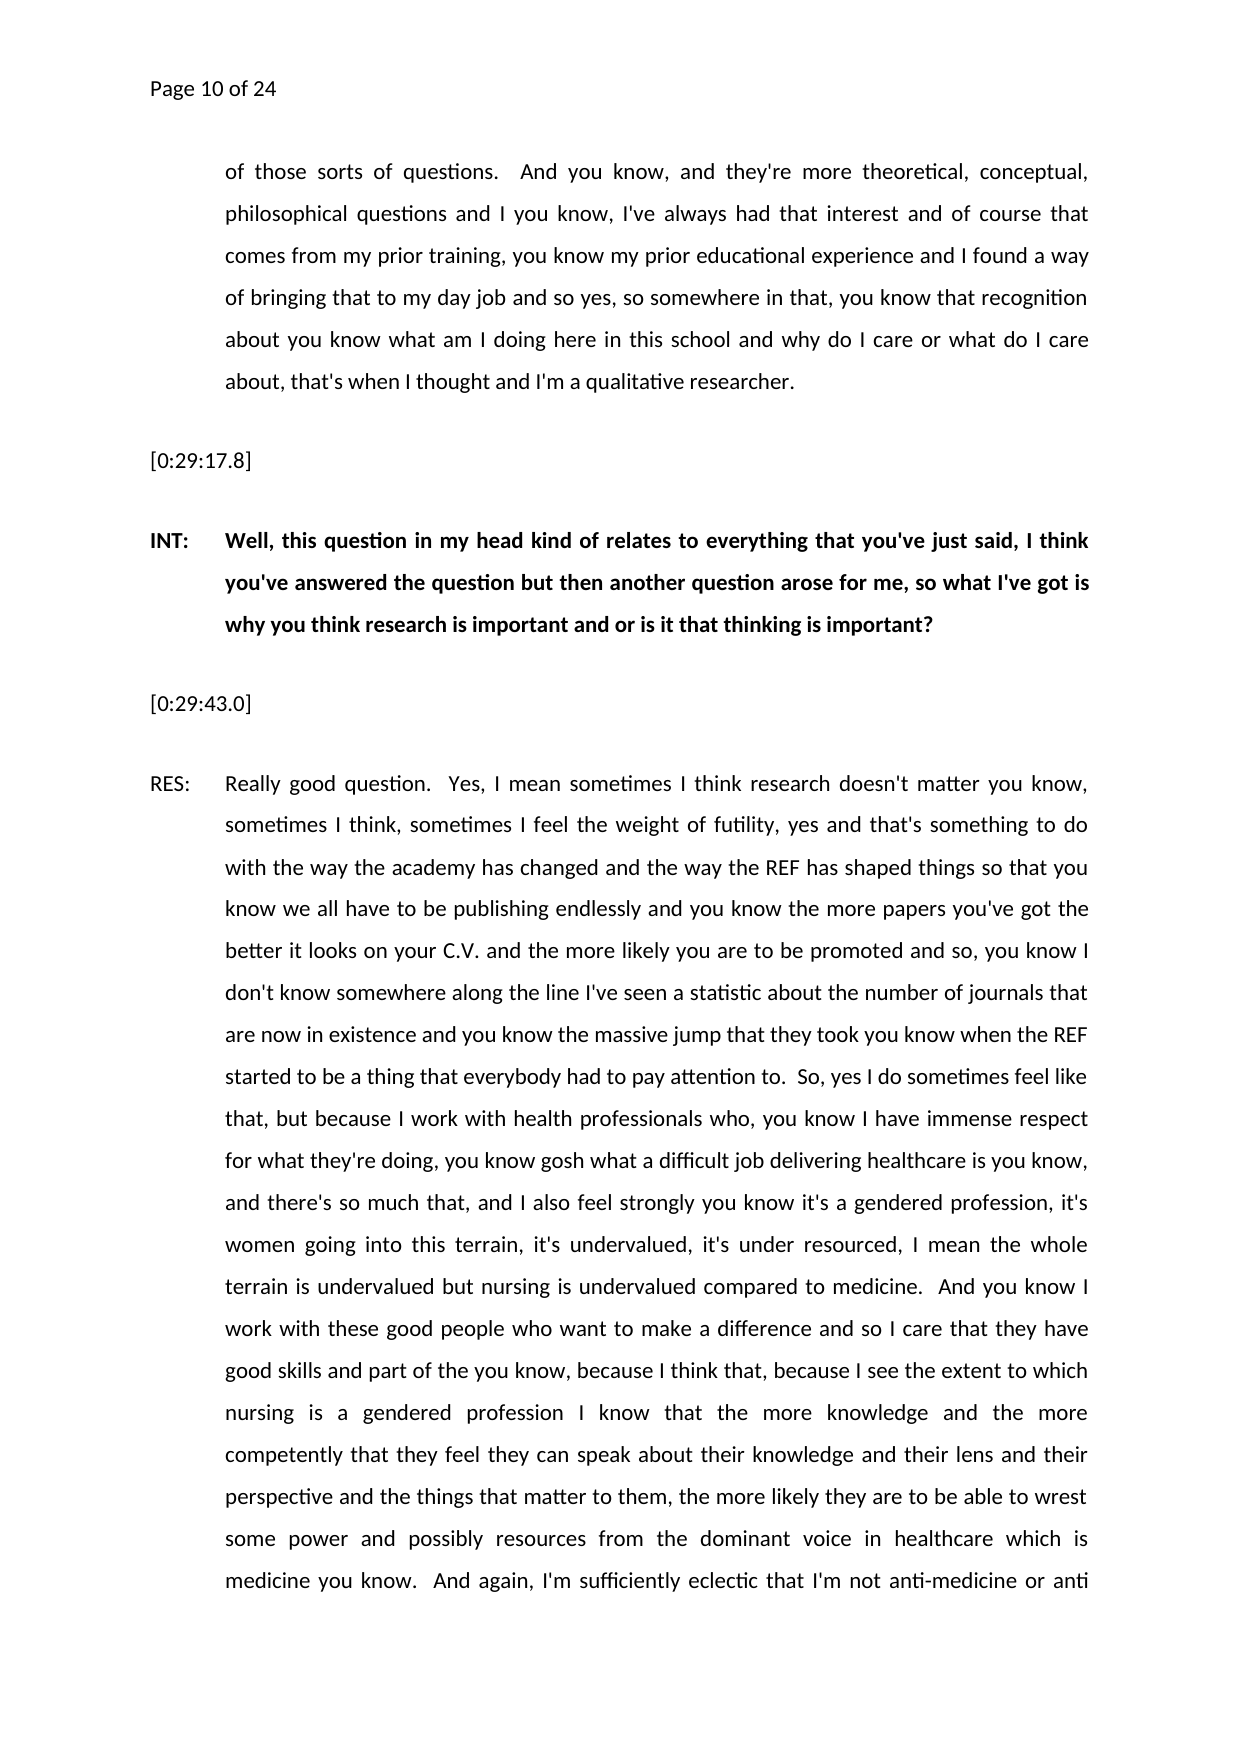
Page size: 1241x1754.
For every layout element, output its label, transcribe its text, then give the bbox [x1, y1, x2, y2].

text [0:29:43.0] [150, 689, 1090, 717]
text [150, 157, 1090, 395]
text [0:29:17.8] [150, 446, 1090, 474]
text INT: Well, this question in my head kind of relates to everything that you've just said, I think you've answered the question but then another question arose for me, so what I've got is why you think research is important and or is it that thinking is important? [150, 526, 1090, 638]
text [150, 769, 1090, 1594]
